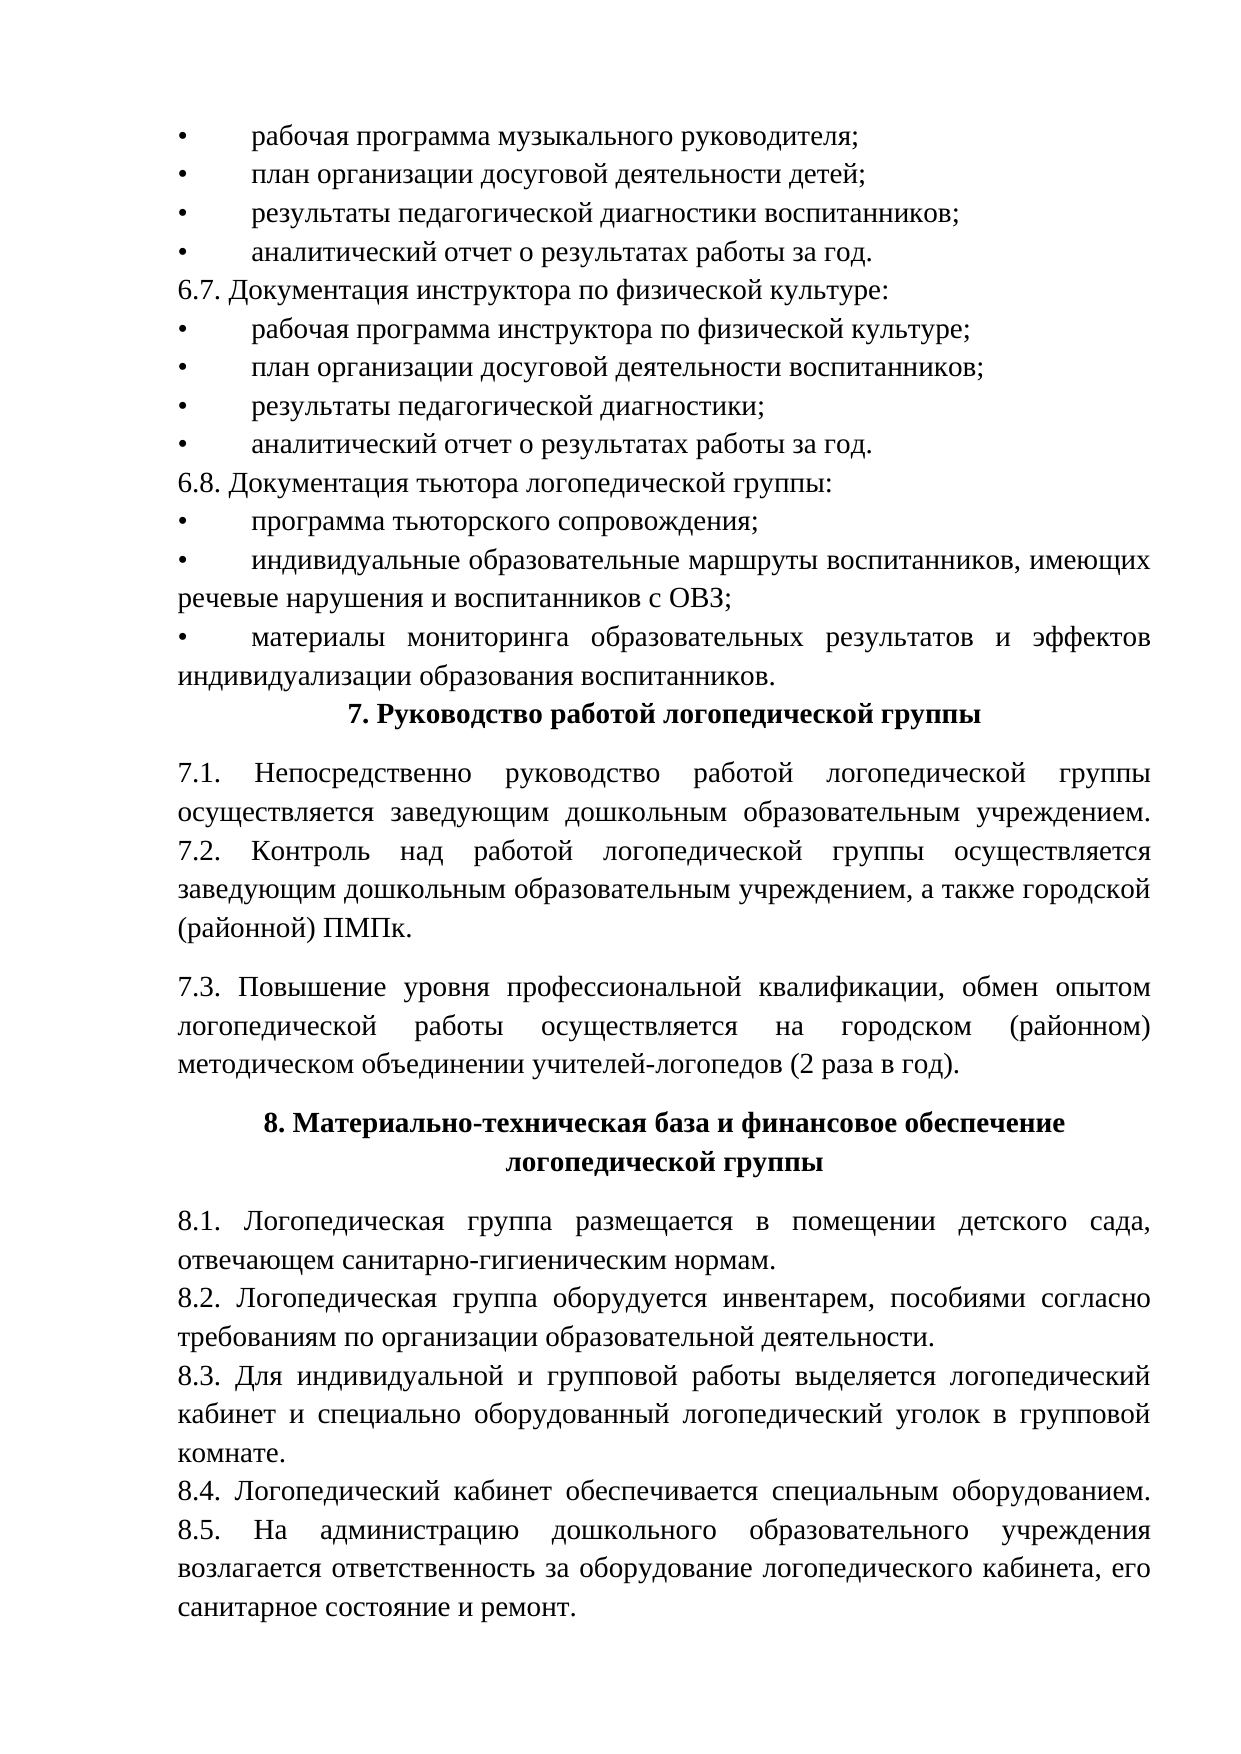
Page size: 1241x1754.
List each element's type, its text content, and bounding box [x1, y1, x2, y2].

text 6.8. Документация тьютора логопедической группы: [177, 465, 1152, 498]
text 7. Руководство работой логопедической группы [177, 696, 1152, 730]
text • программа тьюторского сопровождения; [177, 503, 1152, 537]
text 7.3. Повышение уровня профессиональной квалификации, обмен опытом логопедической работы осуществляется на городском (районном) методическом объединении учителей-логопедов (2 раза в год). [177, 969, 1152, 1080]
text • план организации досуговой деятельности воспитанников; [177, 349, 1152, 383]
text 6.7. Документация инструктора по физической культуре: [177, 272, 1152, 306]
text • результаты педагогической диагностики воспитанников; [177, 195, 1152, 229]
text 8.1. Логопедическая группа размещается в помещении детского сада, отвечающем санитарно-гигиеническим нормам. [177, 1203, 1152, 1276]
text 8.4. Логопедический кабинет обеспечивается специальным оборудованием. 8.5. На администрацию дошкольного образовательного учреждения возлагается ответственность за оборудование логопедического кабинета, его санитарное состояние и ремонт. [177, 1473, 1152, 1622]
text 8.2. Логопедическая группа оборудуется инвентарем, пособиями согласно требованиям по организации образовательной деятельности. [177, 1281, 1152, 1353]
text • план организации досуговой деятельности детей; [177, 157, 1152, 190]
text • аналитический отчет о результатах работы за год. [177, 234, 1152, 267]
text • индивидуальные образовательные маршруты воспитанников, имеющих речевые нарушения и воспитанников с ОВЗ; [177, 542, 1152, 614]
text • результаты педагогической диагностики; [177, 388, 1152, 421]
text 7.1. Непосредственно руководство работой логопедической группы осуществляется заведующим дошкольным образовательным учреждением. 7.2. Контроль над работой логопедической группы осуществляется заведующим дошкольным образовательным учреждением, а также городской (районной) ПМПк. [177, 756, 1152, 943]
text 8.3. Для индивидуальной и групповой работы выделяется логопедический кабинет и специально оборудованный логопедический уголок в групповой комнате. [177, 1358, 1152, 1468]
text • материалы мониторинга образовательных результатов и эффектов индивидуализации образования воспитанников. [177, 619, 1152, 691]
text • аналитический отчет о результатах работы за год. [177, 426, 1152, 460]
text 8. Материально-техническая база и финансовое обеспечение логопедической группы [177, 1106, 1152, 1178]
text • рабочая программа инструктора по физической культуре; [177, 311, 1152, 344]
text • рабочая программа музыкального руководителя; [177, 118, 1152, 152]
